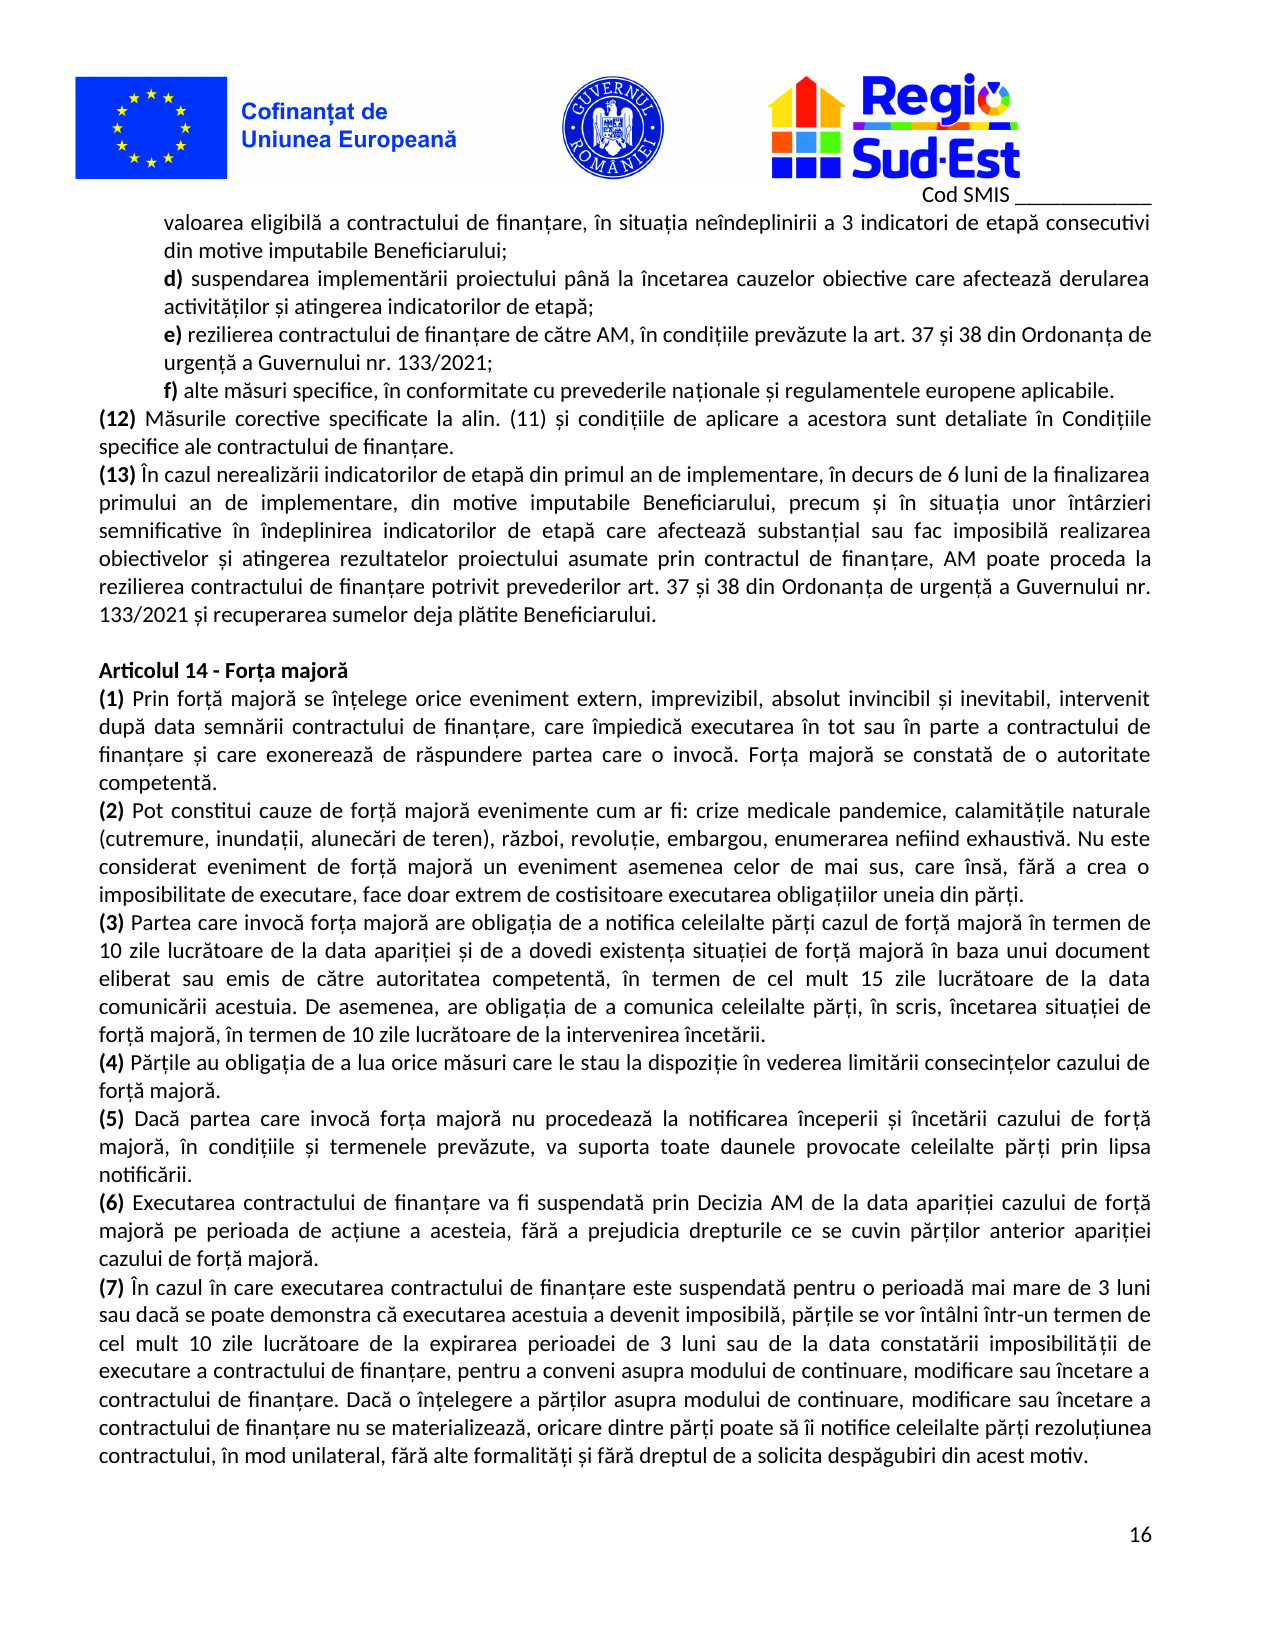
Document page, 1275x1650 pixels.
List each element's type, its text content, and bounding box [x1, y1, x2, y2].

text (2) Pot constitui cauze de forţă majoră evenimente cum ar fi: crize medicale pandemice, calamităţile naturale (cutremure, inundaţii, alunecări de teren), război, revoluţie, embargou, enumerarea nefiind exhaustivă. Nu este considerat eveniment de forţă majoră un eveniment asemenea celor de mai sus, care însă, fără a crea o imposibilitate de executare, face doar extrem de costisitoare executarea obligaţiilor uneia din părţi. [98, 796, 1152, 908]
text f) alte măsuri specifice, în conformitate cu prevederile naţionale şi regulamentele europene aplicabile. [164, 376, 1152, 404]
text (7) În cazul în care executarea contractului de finanţare este suspendată pentru o perioadă mai mare de 3 luni sau dacă se poate demonstra că executarea acestuia a devenit imposibilă, părţile se vor întâlni într-un termen de cel mult 10 zile lucrătoare de la expirarea perioadei de 3 luni sau de la data constatării imposibilităţii de executare a contractului de finanţare, pentru a conveni asupra modului de continuare, modificare sau încetare a contractului de finanţare. Dacă o înţelegere a părţilor asupra modului de continuare, modificare sau încetare a contractului de finanţare nu se materializează, oricare dintre părţi poate să îi notifice celeilalte părţi rezoluţiunea contractului, în mod unilateral, fără alte formalităţi şi fără dreptul de a solicita despăgubiri din acest motiv. [98, 1273, 1152, 1469]
text (12) Măsurile corective specificate la alin. (11) şi condiţiile de aplicare a acestora sunt detaliate în Condiţiile specifice ale contractului de finanţare. [98, 404, 1152, 460]
text (6) Executarea contractului de finanţare va fi suspendată prin Decizia AM de la data apariţiei cazului de forţă majoră pe perioada de acţiune a acesteia, fără a prejudicia drepturile ce se cuvin părţilor anterior apariţiei cazului de forţă majoră. [98, 1188, 1152, 1273]
text (1) Prin forţă majoră se înţelege orice eveniment extern, imprevizibil, absolut invincibil şi inevitabil, intervenit după data semnării contractului de finanţare, care împiedică executarea în tot sau în parte a contractului de finanţare şi care exonerează de răspundere partea care o invocă. Forţa majoră se constată de o autoritate competentă. [98, 684, 1152, 796]
text (5) Dacă partea care invocă forţa majoră nu procedează la notificarea începerii şi încetării cazului de forţă majoră, în condiţiile şi termenele prevăzute, va suporta toate daunele provocate celeilalte părţi prin lipsa notificării. [98, 1104, 1152, 1188]
text e) rezilierea contractului de finanţare de către AM, în condiţiile prevăzute la art. 37 şi 38 din Ordonanţa de urgenţă a Guvernului nr. 133/2021; [164, 320, 1152, 376]
picture [75, 73, 1020, 180]
text (3) Partea care invocă forţa majoră are obligaţia de a notifica celeilalte părţi cazul de forţă majoră în termen de 10 zile lucrătoare de la data apariţiei şi de a dovedi existenţa situaţiei de forţă majoră în baza unui document eliberat sau emis de către autoritatea competentă, în termen de cel mult 15 zile lucrătoare de la data comunicării acestuia. De asemenea, are obligaţia de a comunica celeilalte părţi, în scris, încetarea situaţiei de forţă majoră, în termen de 10 zile lucrătoare de la intervenirea încetării. [98, 908, 1152, 1048]
text d) suspendarea implementării proiectului până la încetarea cauzelor obiective care afectează derularea activităţilor şi atingerea indicatorilor de etapă; [164, 264, 1152, 320]
text (4) Părţile au obligaţia de a lua orice măsuri care le stau la dispoziţie în vederea limitării consecinţelor cazului de forţă majoră. [98, 1048, 1152, 1104]
text Articolul 14 - Forţa majoră [98, 656, 1152, 684]
text (13) În cazul nerealizării indicatorilor de etapă din primul an de implementare, în decurs de 6 luni de la finalizarea primului an de implementare, din motive imputabile Beneficiarului, precum şi în situaţia unor întârzieri semnificative în îndeplinirea indicatorilor de etapă care afectează substanţial sau fac imposibilă realizarea obiectivelor şi atingerea rezultatelor proiectului asumate prin contractul de finanţare, AM poate proceda la rezilierea contractului de finanţare potrivit prevederilor art. 37 şi 38 din Ordonanţa de urgenţă a Guvernului nr. 133/2021 şi recuperarea sumelor deja plătite Beneficiarului. [98, 460, 1152, 628]
